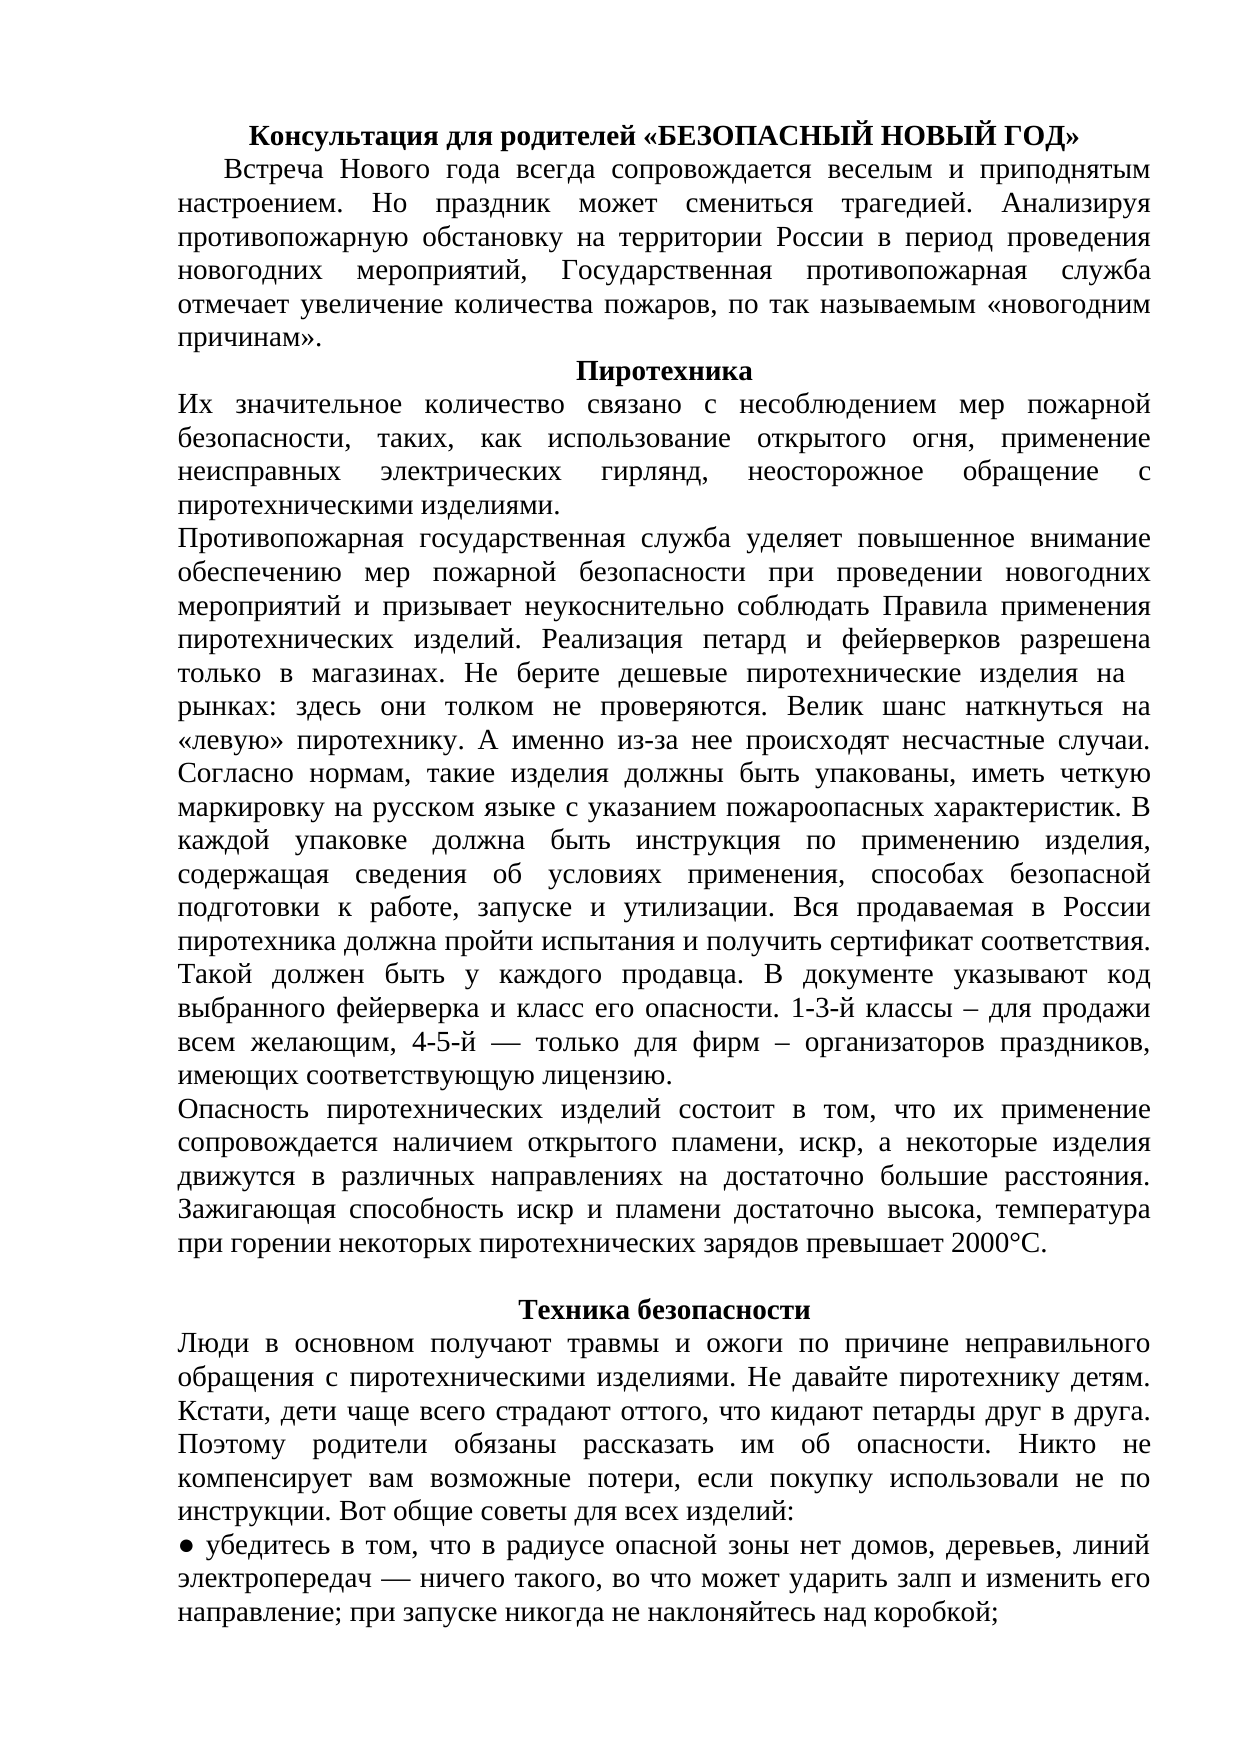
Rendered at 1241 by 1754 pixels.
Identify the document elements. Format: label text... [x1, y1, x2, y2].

text Консультация для родителей «БЕЗОПАСНЫЙ НОВЫЙ ГОД» [177, 118, 1152, 152]
text Пиротехника [177, 353, 1152, 386]
text Техника безопасности [177, 1292, 1152, 1326]
text ● убедитесь в том, что в радиусе опасной зоны нет домов, деревьев, линий электропередач — ничего такого, во что может ударить залп и изменить его направление; при запуске никогда не наклоняйтесь над коробкой; [177, 1527, 1152, 1627]
text Противопожарная государственная служба уделяет повышенное внимание обеспечению мер пожарной безопасности при проведении новогодних мероприятий и призывает неукоснительно соблюдать Правила применения пиротехнических изделий. Реализация петард и фейерверков разрешена только в магазинах. Не берите дешевые пиротехнические изделия на рынках: здесь они толком не проверяются. Велик шанс наткнуться на «левую» пиротехнику. А именно из-за нее происходят несчастные случаи. Согласно нормам, такие изделия должны быть упакованы, иметь четкую маркировку на русском языке с указанием пожароопасных характеристик. В каждой упаковке должна быть инструкция по применению изделия, содержащая сведения об условиях применения, способах безопасной подготовки к работе, запуске и утилизации. Вся продаваемая в России пиротехника должна пройти испытания и получить сертификат соответствия. Такой должен быть у каждого продавца. В документе указывают код выбранного фейерверка и класс его опасности. 1-3-й классы – для продажи всем желающим, 4-5-й — только для фирм – организаторов праздников, имеющих соответствующую лицензию. [177, 521, 1152, 1091]
text Встреча Нового года всегда сопровождается веселым и приподнятым настроением. Но праздник может смениться трагедией. Анализируя противопожарную обстановку на территории России в период проведения новогодних мероприятий, Государственная противопожарная служба отмечает увеличение количества пожаров, по так называемым «новогодним причинам». [177, 152, 1152, 353]
text Люди в основном получают травмы и ожоги по причине неправильного обращения с пиротехническими изделиями. Не давайте пиротехнику детям. Кстати, дети чаще всего страдают оттого, что кидают петарды друг в друга. Поэтому родители обязаны рассказать им об опасности. Никто не компенсирует вам возможные потери, если покупку использовали не по инструкции. Вот общие советы для всех изделий: [177, 1326, 1152, 1527]
text Их значительное количество связано с несоблюдением мер пожарной безопасности, таких, как использование открытого огня, применение неисправных электрических гирлянд, неосторожное обращение с пиротехническими изделиями. [177, 386, 1152, 521]
text Опасность пиротехнических изделий состоит в том, что их применение сопровождается наличием открытого пламени, искр, а некоторые изделия движутся в различных направлениях на достаточно большие расстояния. Зажигающая способность искр и пламени достаточно высока, температура при горении некоторых пиротехнических зарядов превышает 2000°С. [177, 1091, 1152, 1258]
